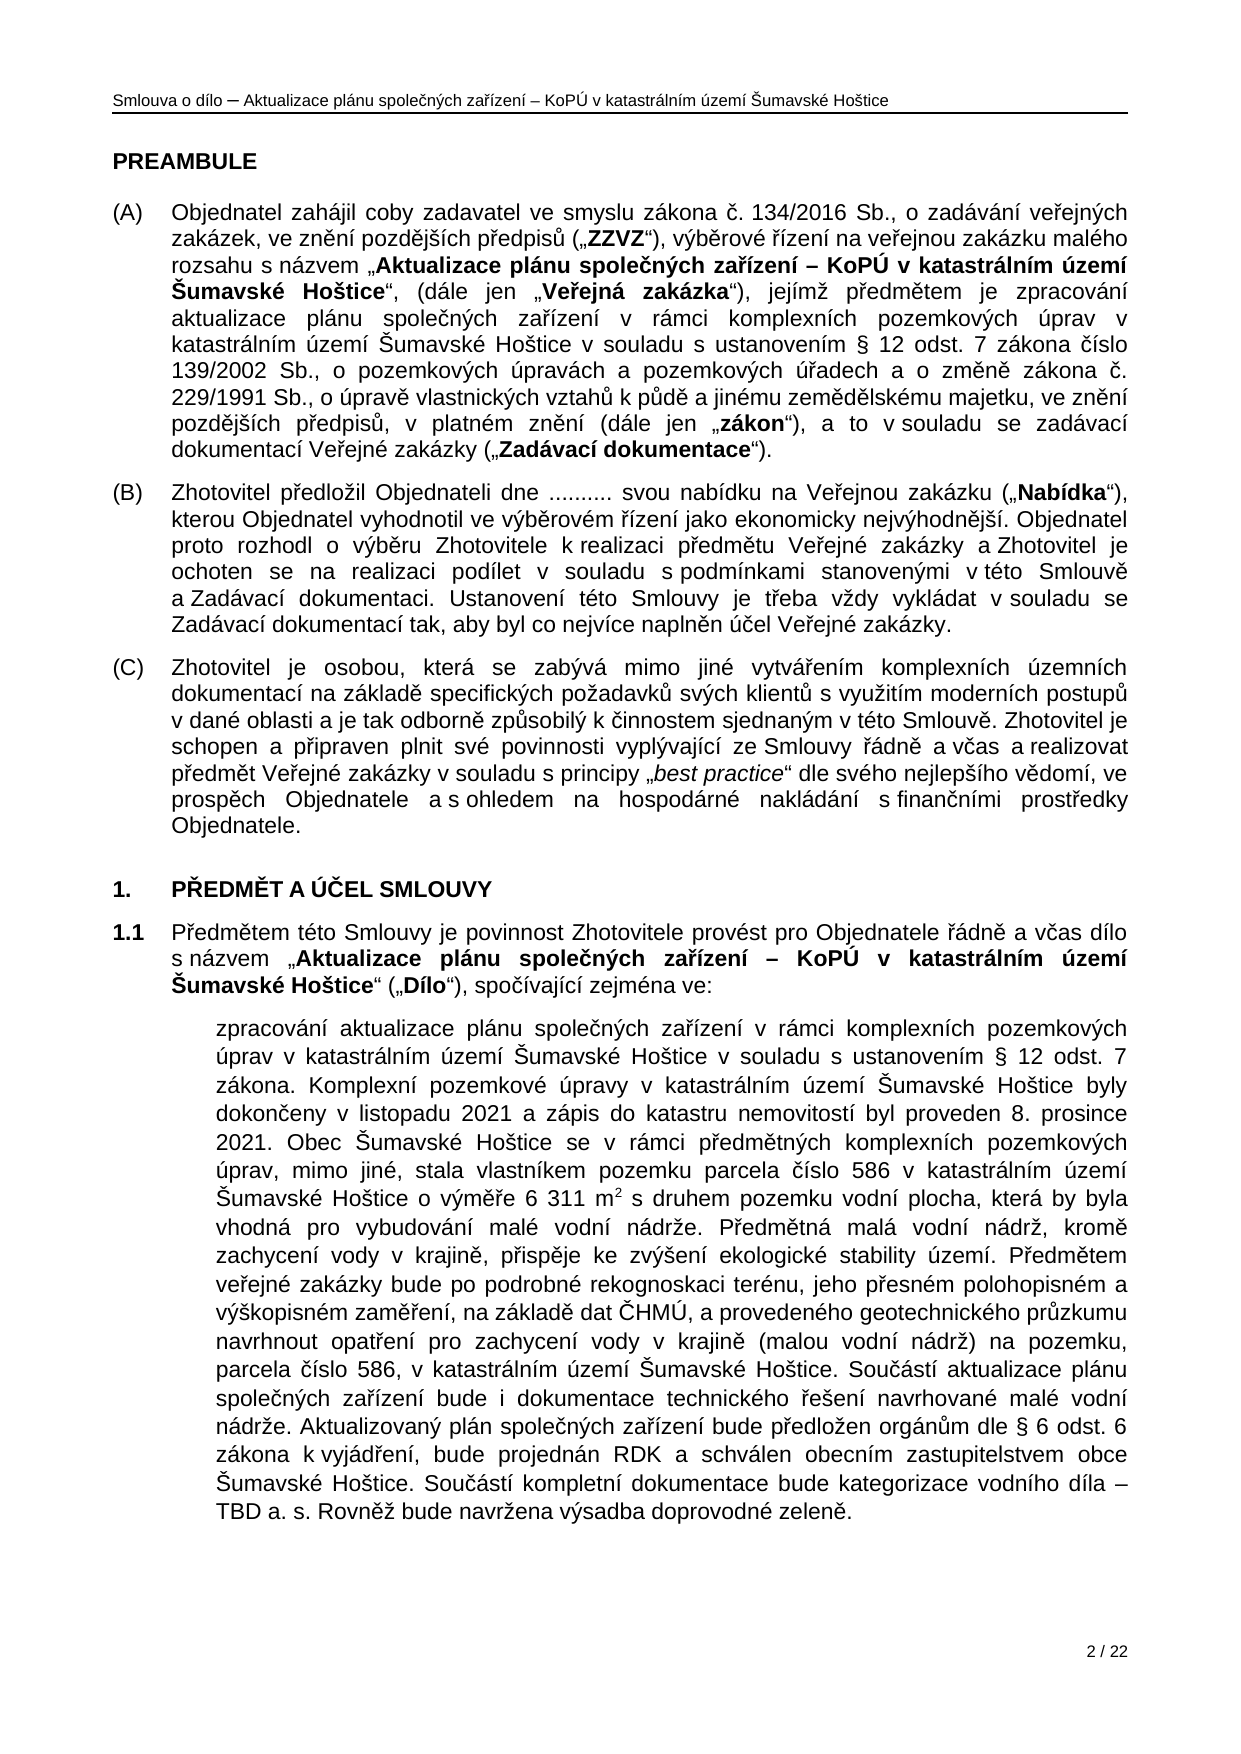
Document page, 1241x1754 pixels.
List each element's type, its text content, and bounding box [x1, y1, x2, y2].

subtitle Preambule [112, 148, 1128, 174]
text Předmět a účel smlouvy [112, 876, 1128, 902]
list zpracování aktualizace plánu společných zařízení v rámci komplexních pozemkových úprav v katastrálním území Šumavské Hoštice v souladu s ustanovením § 12 odst. 7 zákona. Komplexní pozemkové úpravy v katastrálním území Šumavské Hoštice byly dokončeny v listopadu 2021 a zápis do katastru nemovitostí byl proveden 8. prosince 2021. Obec Šumavské Hoštice se v rámci předmětných komplexních pozemkových úprav, mimo jiné, stala vlastníkem pozemku parcela číslo 586 v katastrálním území Šumavské Hoštice o výměře 6 311 m2 s druhem pozemku vodní plocha, která by byla vhodná pro vybudování malé vodní nádrže. Předmětná malá vodní nádrž, kromě zachycení vody v krajině, přispěje ke zvýšení ekologické stability území. Předmětem veřejné zakázky bude po podrobné rekognoskaci terénu, jeho přesném polohopisném a výškopisném zaměření, na základě dat ČHMÚ, a provedeného geotechnického průzkumu navrhnout opatření pro zachycení vody v krajině (malou vodní nádrž) na pozemku, parcela číslo 586, v katastrálním území Šumavské Hoštice. Součástí aktualizace plánu společných zařízení bude i dokumentace technického řešení navrhované malé vodní nádrže. Aktualizovaný plán společných zařízení bude předložen orgánům dle § 6 odst. 6 zákona k vyjádření, bude projednán RDK a schválen obecním zastupitelstvem obce Šumavské Hoštice. Součástí kompletní dokumentace bude kategorizace vodního díla – TBD a. s. Rovněž bude navržena výsadba doprovodné zeleně. [216, 1015, 1128, 1524]
text Objednatel zahájil coby zadavatel ve smyslu zákona č. 134/2016 Sb., o zadávání veřejných zakázek, ve znění pozdějších předpisů („ZZVZ“), výběrové řízení na veřejnou zakázku malého rozsahu s názvem „Aktualizace plánu společných zařízení – KoPÚ v katastrálním území Šumavské Hoštice“, (dále jen „Veřejná zakázka“), jejímž předmětem je zpracování aktualizace plánu společných zařízení v rámci komplexních pozemkových úprav v katastrálním území Šumavské Hoštice v souladu s ustanovením § 12 odst. 7 zákona číslo 139/2002 Sb., o pozemkových úpravách a pozemkových úřadech a o změně zákona č. 229/1991 Sb., o úpravě vlastnických vztahů k půdě a jinému zemědělskému majetku, ve znění pozdějších předpisů, v platném znění (dále jen „zákon“), a to v souladu se zadávací dokumentací Veřejné zakázky („Zadávací dokumentace“). [112, 199, 1128, 463]
text Zhotovitel je osobou, která se zabývá mimo jiné vytvářením komplexních územních dokumentací na základě specifických požadavků svých klientů s využitím moderních postupů v dané oblasti a je tak odborně způsobilý k činnostem sjednaným v této Smlouvě. Zhotovitel je schopen a připraven plnit své povinnosti vyplývající ze Smlouvy řádně a včas a realizovat předmět Veřejné zakázky v souladu s principy „best practice“ dle svého nejlepšího vědomí, ve prospěch Objednatele a s ohledem na hospodárné nakládání s finančními prostředky Objednatele. [112, 654, 1128, 838]
text Zhotovitel předložil Objednateli dne .......... svou nabídku na Veřejnou zakázku („Nabídka“), kterou Objednatel vyhodnotil ve výběrovém řízení jako ekonomicky nejvýhodnější. Objednatel proto rozhodl o výběru Zhotovitele k realizaci předmětu Veřejné zakázky a Zhotovitel je ochoten se na realizaci podílet v souladu s podmínkami stanovenými v této Smlouvě a Zadávací dokumentaci. Ustanovení této Smlouvy je třeba vždy vykládat v souladu se Zadávací dokumentací tak, aby byl co nejvíce naplněn účel Veřejné zakázky. [112, 479, 1128, 637]
text Předmětem této Smlouvy je povinnost Zhotovitele provést pro Objednatele řádně a včas dílo s názvem „Aktualizace plánu společných zařízení – KoPÚ v katastrálním území Šumavské Hoštice“ („Dílo“), spočívající zejména ve: [112, 919, 1128, 998]
